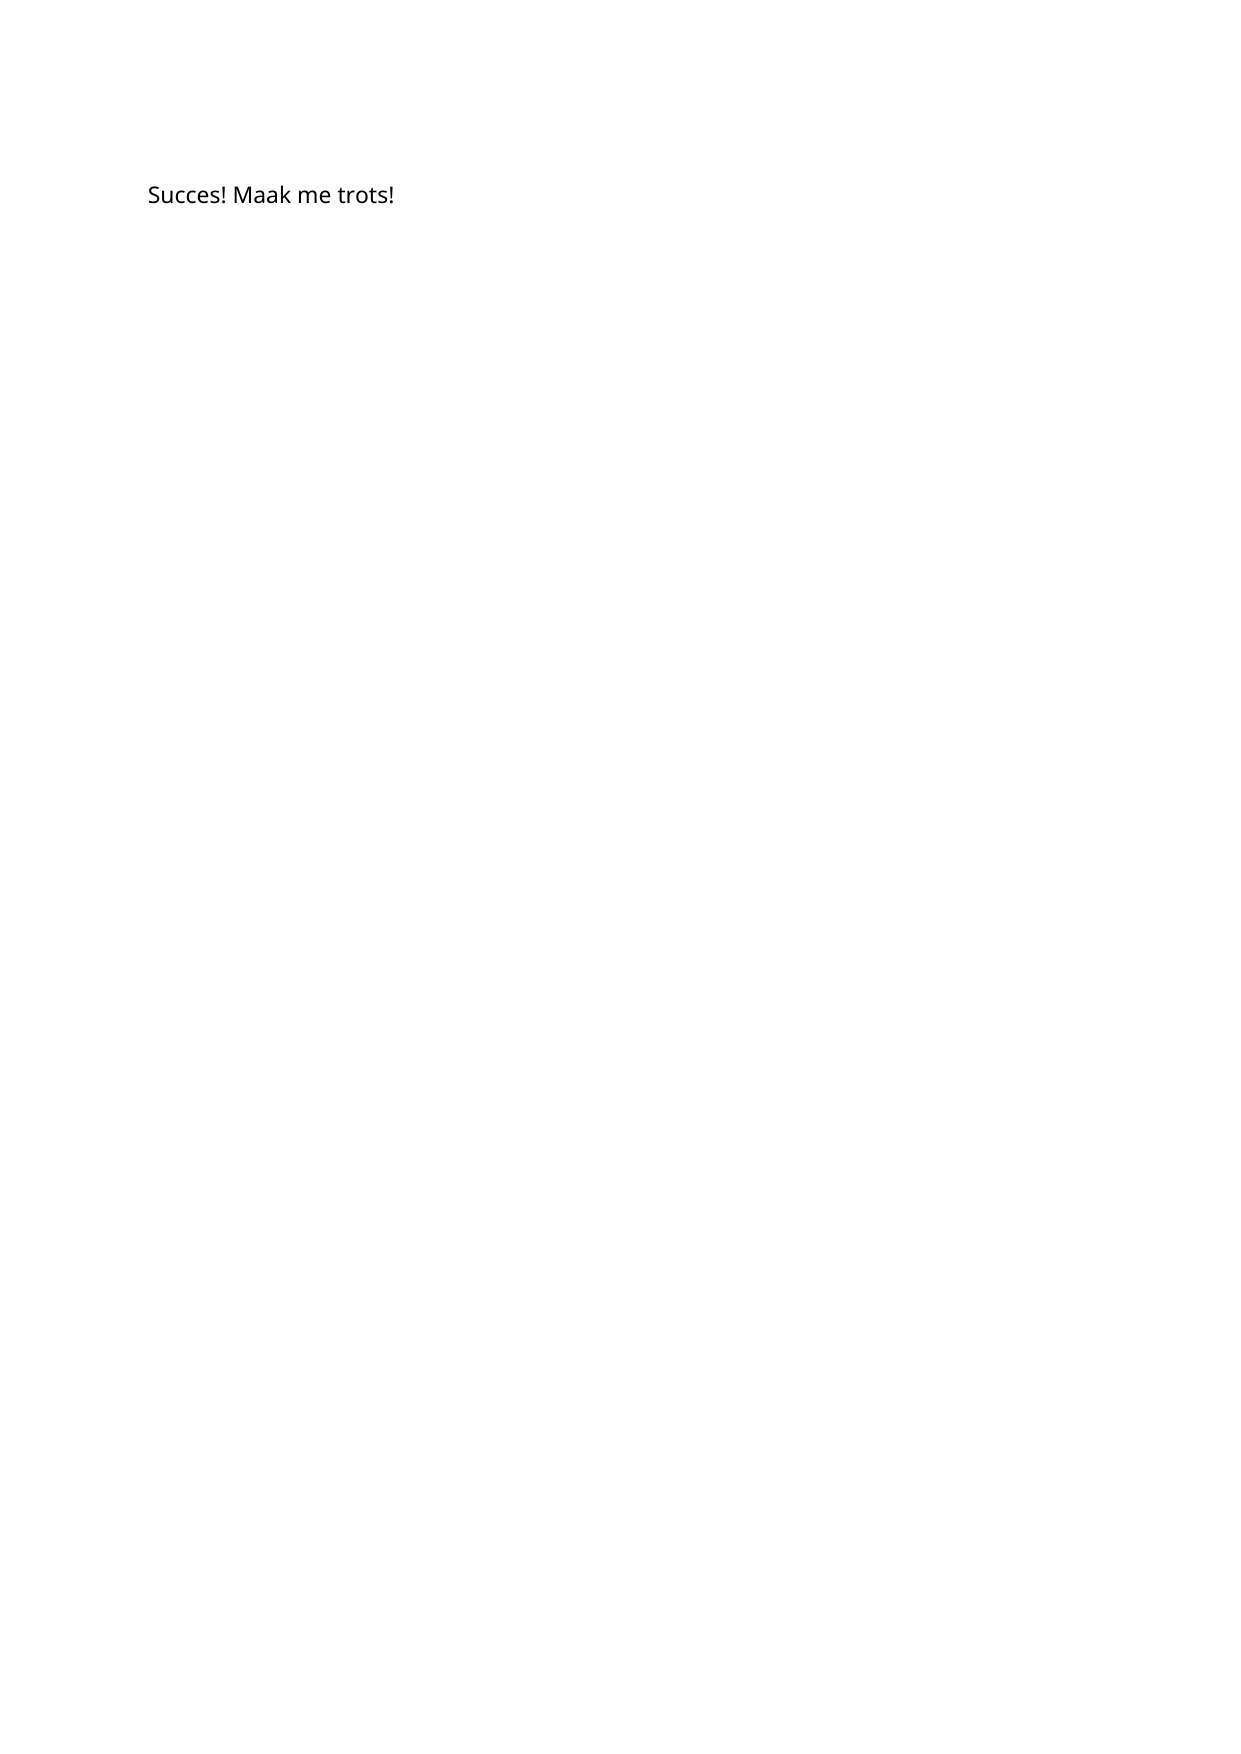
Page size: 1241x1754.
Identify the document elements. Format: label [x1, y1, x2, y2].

text [148, 148, 1093, 210]
